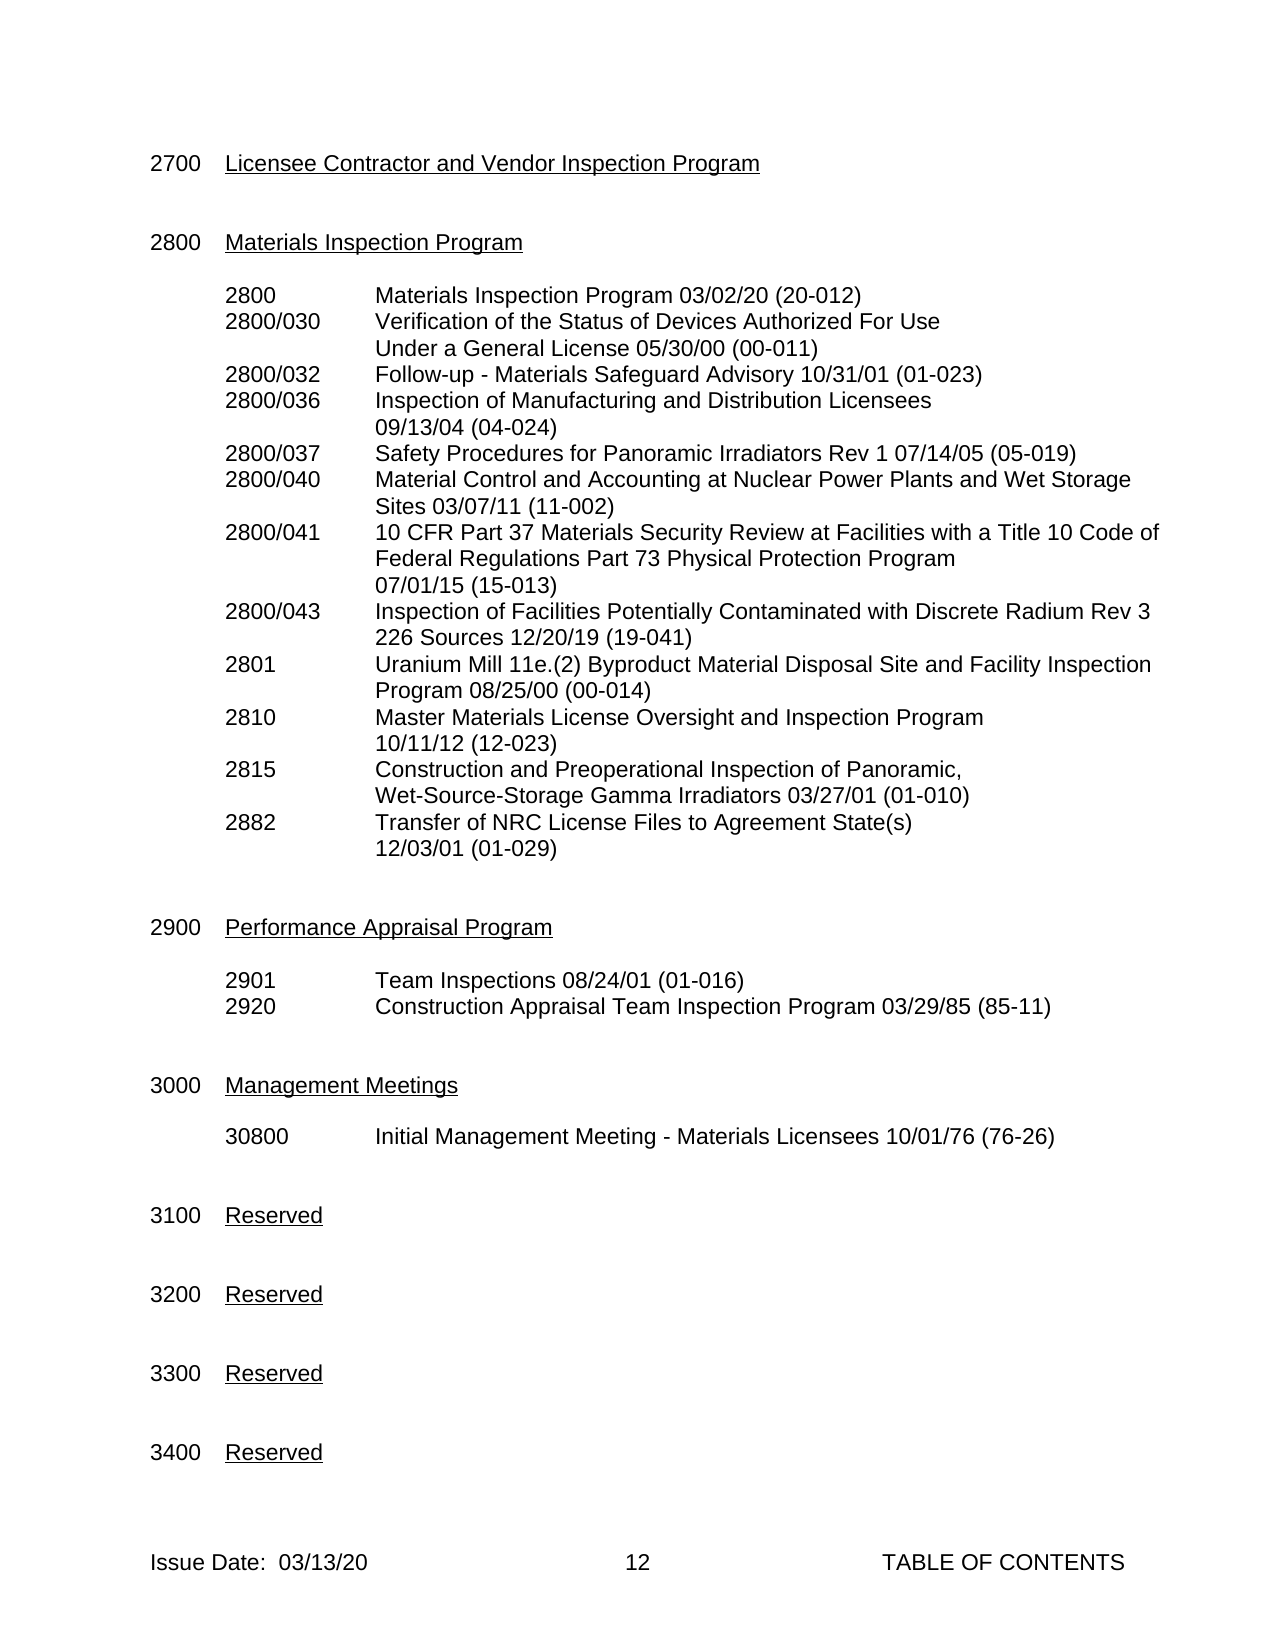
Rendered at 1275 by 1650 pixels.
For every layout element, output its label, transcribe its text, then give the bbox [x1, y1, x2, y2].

text 2800 Materials Inspection Program 03/02/20 (20-012) [150, 282, 1172, 308]
text Wet-Source-Storage Gamma Irradiators 03/27/01 (01-010) [150, 782, 1172, 809]
text 2800/037 Safety Procedures for Panoramic Irradiators Rev 1 07/14/05 (05-019) [150, 440, 1172, 466]
text 30800 Initial Management Meeting - Materials Licensees 10/01/76 (76-26) [150, 1123, 1172, 1149]
text 2800/030 Verification of the Status of Devices Authorized For Use [150, 308, 1172, 334]
text 3300 Reserved [150, 1360, 1172, 1386]
text Under a General License 05/30/00 (00-011) [150, 334, 1172, 361]
text 2801 Uranium Mill 11e.(2) Byproduct Material Disposal Site and Facility Inspection Program 08/25/00 (00-014) [150, 651, 1172, 703]
list Reserved [150, 1439, 1172, 1465]
text 3100 Reserved [150, 1202, 1172, 1228]
text 2901 Team Inspections 08/24/01 (01-016) [225, 967, 1172, 993]
text 07/01/15 (15-013) [225, 572, 1172, 598]
text 2900 Performance Appraisal Program [150, 914, 1172, 941]
text 2800/036 Inspection of Manufacturing and Distribution Licensees [150, 387, 1172, 413]
text 09/13/04 (04-024) [150, 413, 1172, 440]
text 2920 Construction Appraisal Team Inspection Program 03/29/85 (85-11) [150, 993, 1172, 1020]
text 2700 Licensee Contractor and Vendor Inspection Program [150, 150, 1172, 176]
text 2800/032 Follow-up - Materials Safeguard Advisory 10/31/01 (01-023) [150, 361, 1172, 387]
text 3200 Reserved [150, 1281, 1172, 1307]
text 3000 Management Meetings [150, 1072, 1172, 1099]
text 2800/040 Material Control and Accounting at Nuclear Power Plants and Wet Storage Sites 03/07/11 (11-002) [150, 466, 1172, 519]
text 10/11/12 (12-023) [150, 730, 1172, 756]
text 2810 Master Materials License Oversight and Inspection Program [150, 703, 1172, 730]
text 2800/041 10 CFR Part 37 Materials Security Review at Facilities with a Title 10 Code of Federal Regulations Part 73 Physical Protection Program [225, 519, 1172, 572]
text 2800/043 Inspection of Facilities Potentially Contaminated with Discrete Radium Rev 3 226 Sources 12/20/19 (19-041) [225, 598, 1172, 651]
text 12/03/01 (01-029) [150, 835, 1172, 862]
text 2815 Construction and Preoperational Inspection of Panoramic, [150, 756, 1172, 782]
text 2800 Materials Inspection Program [150, 229, 1172, 255]
text 2882 Transfer of NRC License Files to Agreement State(s) [150, 809, 1172, 835]
